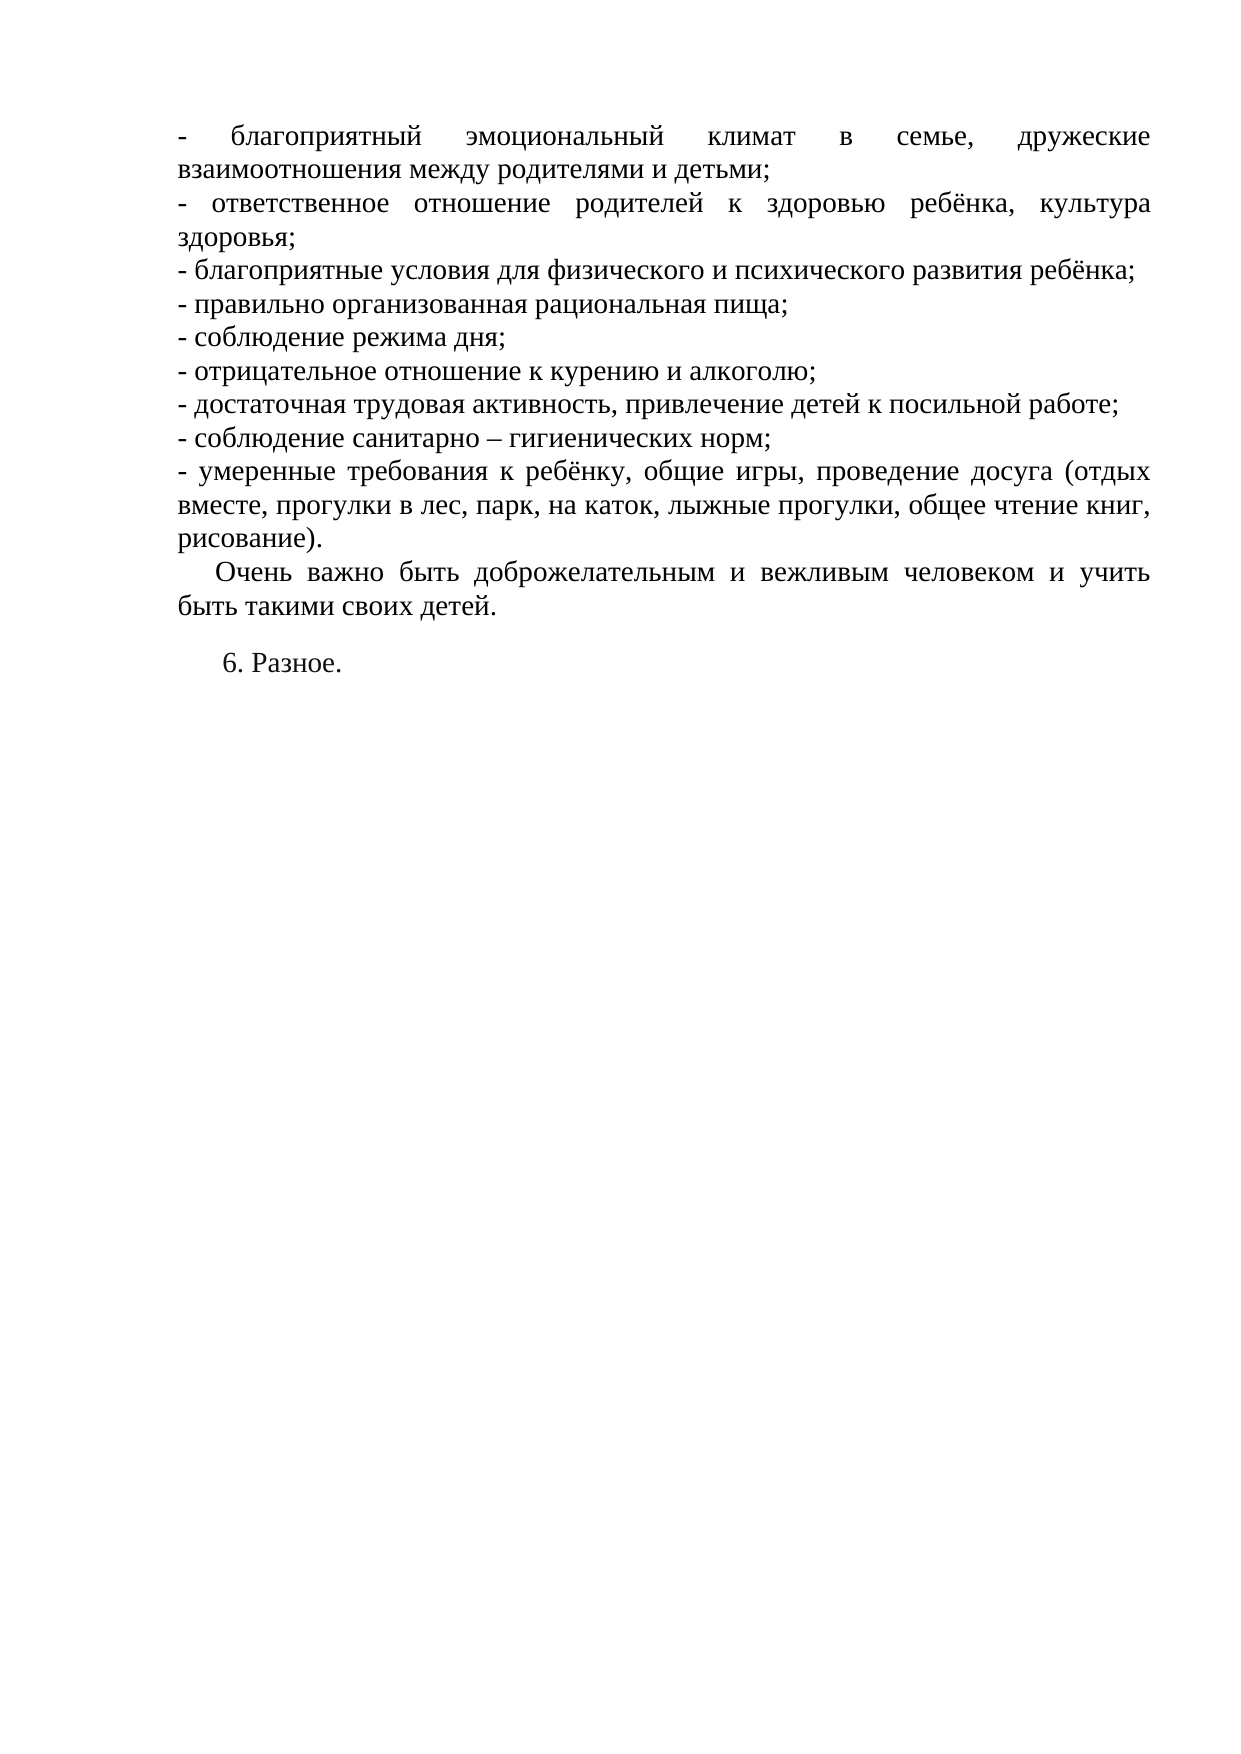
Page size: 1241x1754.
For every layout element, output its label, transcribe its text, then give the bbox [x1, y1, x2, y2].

text - благоприятные условия для физического и психического развития ребёнка; [177, 252, 1152, 286]
text - ответственное отношение родителей к здоровью ребёнка, культура здоровья; [177, 185, 1152, 252]
text - достаточная трудовая активность, привлечение детей к посильной работе; [177, 386, 1152, 420]
text - благоприятный эмоциональный климат в семье, дружеские взаимоотношения между родителями и детьми; [177, 118, 1152, 185]
text - соблюдение санитарно – гигиенических норм; [177, 420, 1152, 453]
text - соблюдение режима дня; [177, 319, 1152, 353]
text - отрицательное отношение к курению и алкоголю; [177, 353, 1152, 386]
text 6. Разное. [177, 645, 1152, 678]
text - умеренные требования к ребёнку, общие игры, проведение досуга (отдых вместе, прогулки в лес, парк, на каток, лыжные прогулки, общее чтение книг, рисование). [177, 453, 1152, 554]
text Очень важно быть доброжелательным и вежливым человеком и учить быть такими своих детей. [177, 554, 1152, 621]
text - правильно организованная рациональная пища; [177, 286, 1152, 319]
